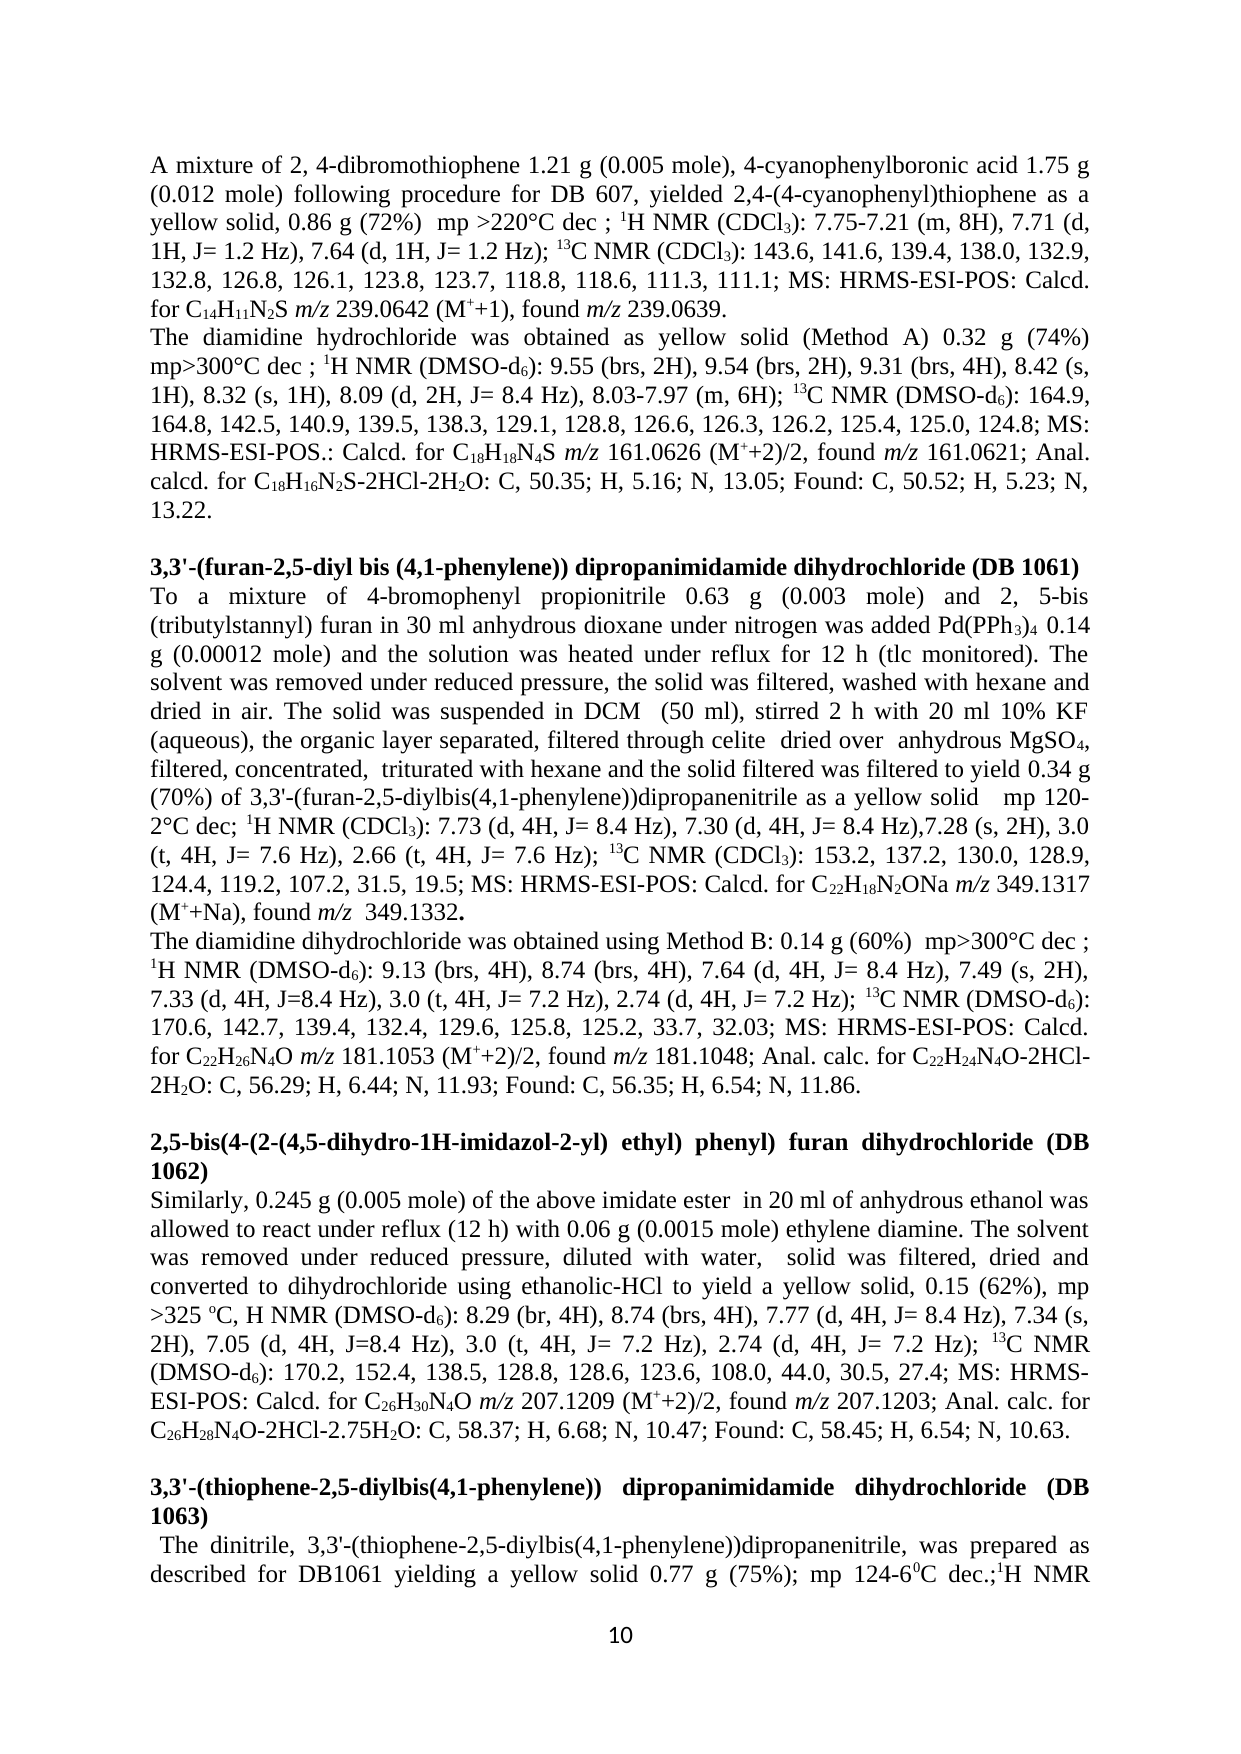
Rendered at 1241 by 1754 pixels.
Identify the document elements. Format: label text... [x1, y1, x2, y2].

text 3,3'-(furan-2,5-diyl bis (4,1-phenylene)) dipropanimidamide dihydrochloride (DB 1061) [150, 552, 1090, 581]
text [150, 1530, 1090, 1587]
text A mixture of 2, 4-dibromothiophene 1.21 g (0.005 mole), 4-cyanophenylboronic acid 1.75 g (0.012 mole) following procedure for DB 607, yielded 2,4-(4-cyanophenyl)thiophene as a yellow solid, 0.86 g (72%) mp >220°C dec ; 1H NMR (CDCl3): 7.75-7.21 (m, 8H), 7.71 (d, 1H, J= 1.2 Hz), 7.64 (d, 1H, J= 1.2 Hz); 13C NMR (CDCl3): 143.6, 141.6, 139.4, 138.0, 132.9, 132.8, 126.8, 126.1, 123.8, 123.7, 118.8, 118.6, 111.3, 111.1; MS: HRMS-ESI-POS: Calcd. for C14H11N2S m/z 239.0642 (M++1), found m/z 239.0639. [150, 150, 1090, 322]
text 2,5-bis(4-(2-(4,5-dihydro-1H-imidazol-2-yl) ethyl) phenyl) furan dihydrochloride (DB 1062) [150, 1127, 1090, 1185]
text The diamidine hydrochloride was obtained as yellow solid (Method A) 0.32 g (74%) mp>300°C dec ; 1H NMR (DMSO-d6): 9.55 (brs, 2H), 9.54 (brs, 2H), 9.31 (brs, 4H), 8.42 (s, 1H), 8.32 (s, 1H), 8.09 (d, 2H, J= 8.4 Hz), 8.03-7.97 (m, 6H); 13C NMR (DMSO-d6): 164.9, 164.8, 142.5, 140.9, 139.5, 138.3, 129.1, 128.8, 126.6, 126.3, 126.2, 125.4, 125.0, 124.8; MS: HRMS-ESI-POS.: Calcd. for C18H18N4S m/z 161.0626 (M++2)/2, found m/z 161.0621; Anal. calcd. for C18H16N2S-2HCl-2H2O: C, 50.35; H, 5.16; N, 13.05; Found: C, 50.52; H, 5.23; N, 13.22. [150, 322, 1090, 524]
text The diamidine dihydrochloride was obtained using Method B: 0.14 g (60%) mp>300°C dec ; 1H NMR (DMSO-d6): 9.13 (brs, 4H), 8.74 (brs, 4H), 7.64 (d, 4H, J= 8.4 Hz), 7.49 (s, 2H), 7.33 (d, 4H, J=8.4 Hz), 3.0 (t, 4H, J= 7.2 Hz), 2.74 (d, 4H, J= 7.2 Hz); 13C NMR (DMSO-d6): 170.6, 142.7, 139.4, 132.4, 129.6, 125.8, 125.2, 33.7, 32.03; MS: HRMS-ESI-POS: Calcd. for C22H26N4O m/z 181.1053 (M++2)/2, found m/z 181.1048; Anal. calc. for C22H24N4O-2HCl-2H2O: C, 56.29; H, 6.44; N, 11.93; Found: C, 56.35; H, 6.54; N, 11.86. [150, 926, 1090, 1099]
text To a mixture of 4-bromophenyl propionitrile 0.63 g (0.003 mole) and 2, 5-bis (tributylstannyl) furan in 30 ml anhydrous dioxane under nitrogen was added Pd(PPh3)4 0.14 g (0.00012 mole) and the solution was heated under reflux for 12 h (tlc monitored). The solvent was removed under reduced pressure, the solid was filtered, washed with hexane and dried in air. The solid was suspended in DCM (50 ml), stirred 2 h with 20 ml 10% KF (aqueous), the organic layer separated, filtered through celite dried over anhydrous MgSO4, filtered, concentrated, triturated with hexane and the solid filtered was filtered to yield 0.34 g (70%) of 3,3'-(furan-2,5-diylbis(4,1-phenylene))dipropanenitrile as a yellow solid mp 120-2°C dec; 1H NMR (CDCl3): 7.73 (d, 4H, J= 8.4 Hz), 7.30 (d, 4H, J= 8.4 Hz),7.28 (s, 2H), 3.0 (t, 4H, J= 7.6 Hz), 2.66 (t, 4H, J= 7.6 Hz); 13C NMR (CDCl3): 153.2, 137.2, 130.0, 128.9, 124.4, 119.2, 107.2, 31.5, 19.5; MS: HRMS-ESI-POS: Calcd. for C22H18N2ONa m/z 349.1317 (M++Na), found m/z 349.1332. [150, 581, 1090, 926]
text Similarly, 0.245 g (0.005 mole) of the above imidate ester in 20 ml of anhydrous ethanol was allowed to react under reflux (12 h) with 0.06 g (0.0015 mole) ethylene diamine. The solvent was removed under reduced pressure, diluted with water, solid was filtered, dried and converted to dihydrochloride using ethanolic-HCl to yield a yellow solid, 0.15 (62%), mp >325 oC, H NMR (DMSO-d6): 8.29 (br, 4H), 8.74 (brs, 4H), 7.77 (d, 4H, J= 8.4 Hz), 7.34 (s, 2H), 7.05 (d, 4H, J=8.4 Hz), 3.0 (t, 4H, J= 7.2 Hz), 2.74 (d, 4H, J= 7.2 Hz); 13C NMR (DMSO-d6): 170.2, 152.4, 138.5, 128.8, 128.6, 123.6, 108.0, 44.0, 30.5, 27.4; MS: HRMS-ESI-POS: Calcd. for C26H30N4O m/z 207.1209 (M++2)/2, found m/z 207.1203; Anal. calc. for C26H28N4O-2HCl-2.75H2O: C, 58.37; H, 6.68; N, 10.47; Found: C, 58.45; H, 6.54; N, 10.63. [150, 1185, 1090, 1444]
text 3,3'-(thiophene-2,5-diylbis(4,1-phenylene)) dipropanimidamide dihydrochloride (DB 1063) [150, 1472, 1090, 1530]
